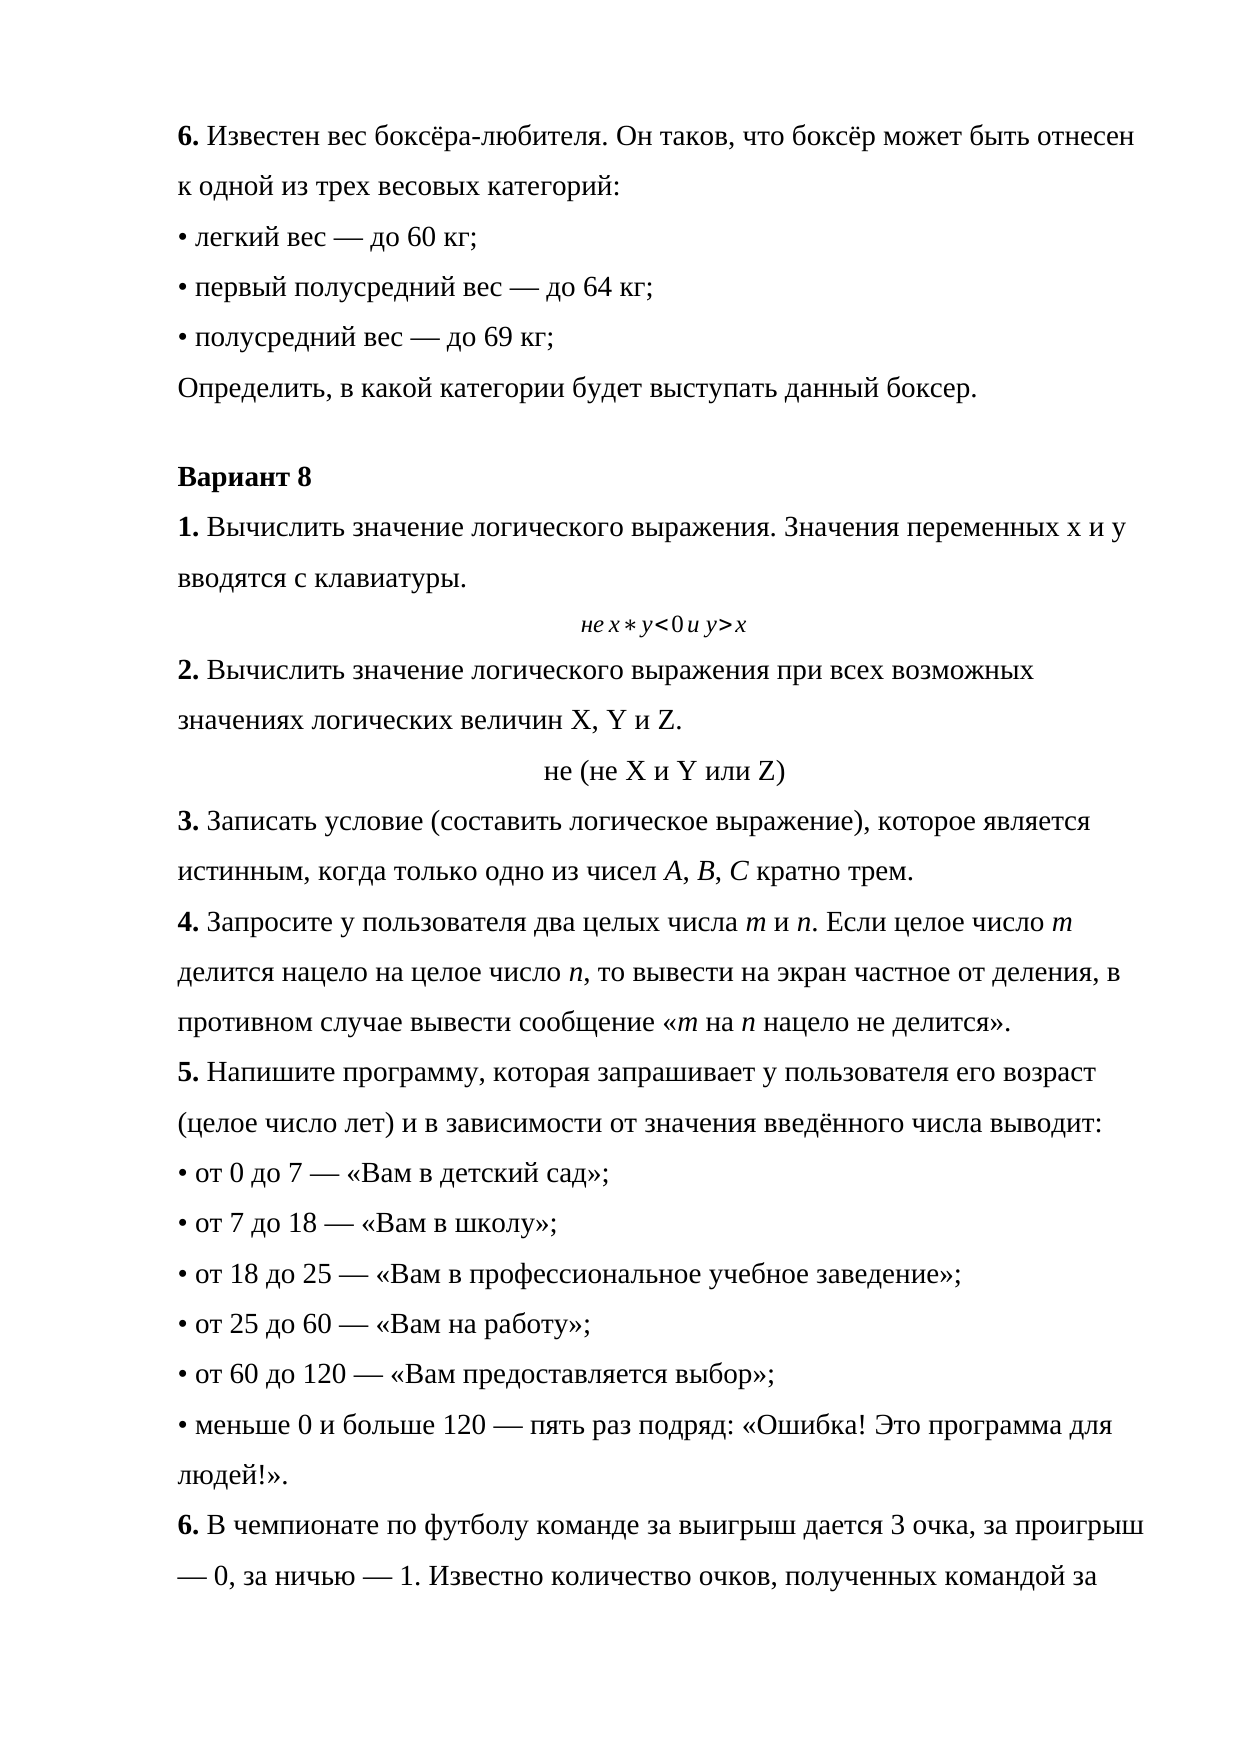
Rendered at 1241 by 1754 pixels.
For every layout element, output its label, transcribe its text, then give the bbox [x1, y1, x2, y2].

text 3. Записать условие (составить логическое выражение), которое является истинным, когда только одно из чисел A, B, C кратно трем. [177, 803, 1152, 887]
text • от 7 до 18 — «Вам в школу»; [177, 1206, 1152, 1239]
text • от 0 до 7 — «Вам в детский сад»; [177, 1155, 1152, 1189]
text 6. Известен вес боксёра-любителя. Он таков, что боксёр может быть отнесен к одной из трех весовых категорий: [177, 118, 1152, 202]
text • полусредний вес — до 69 кг; [177, 319, 1152, 353]
text 5. Напишите программу, которая запрашивает у пользователя его возраст (целое число лет) и в зависимости от значения введённого числа выводит: [177, 1054, 1152, 1138]
text • от 25 до 60 — «Вам на работу»; [177, 1306, 1152, 1340]
text делится нацело на целое число n, то вывести на экран частное от деления, в противном случае вывести сообщение «m на n нацело не делится». [177, 954, 1152, 1038]
text • меньше 0 и больше 120 — пять раз подряд: «Ошибка! Это программа для людей!». [177, 1407, 1152, 1491]
text Вариант 8 [177, 459, 1152, 493]
text не (не X и Y или Z) [177, 753, 1152, 786]
text • легкий вес — до 60 кг; [177, 219, 1152, 252]
text 2. Вычислить значение логического выражения при всех возможных значениях логических величин X, Y и Z. [177, 652, 1152, 736]
text • от 18 до 25 — «Вам в профессиональное учебное заведение»; [177, 1256, 1152, 1289]
text 1. Вычислить значение логического выражения. Значения переменных x и y вводятся с клавиатуры. [177, 509, 1152, 593]
text • от 60 до 120 — «Вам предоставляется выбор»; [177, 1356, 1152, 1390]
text Определить, в какой категории будет выступать данный боксер. [177, 370, 1152, 445]
text 4. Запросите у пользователя два целых числа m и n. Если целое число m [177, 904, 1152, 937]
text • первый полусредний вес — до 64 кг; [177, 269, 1152, 303]
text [177, 1507, 1152, 1591]
